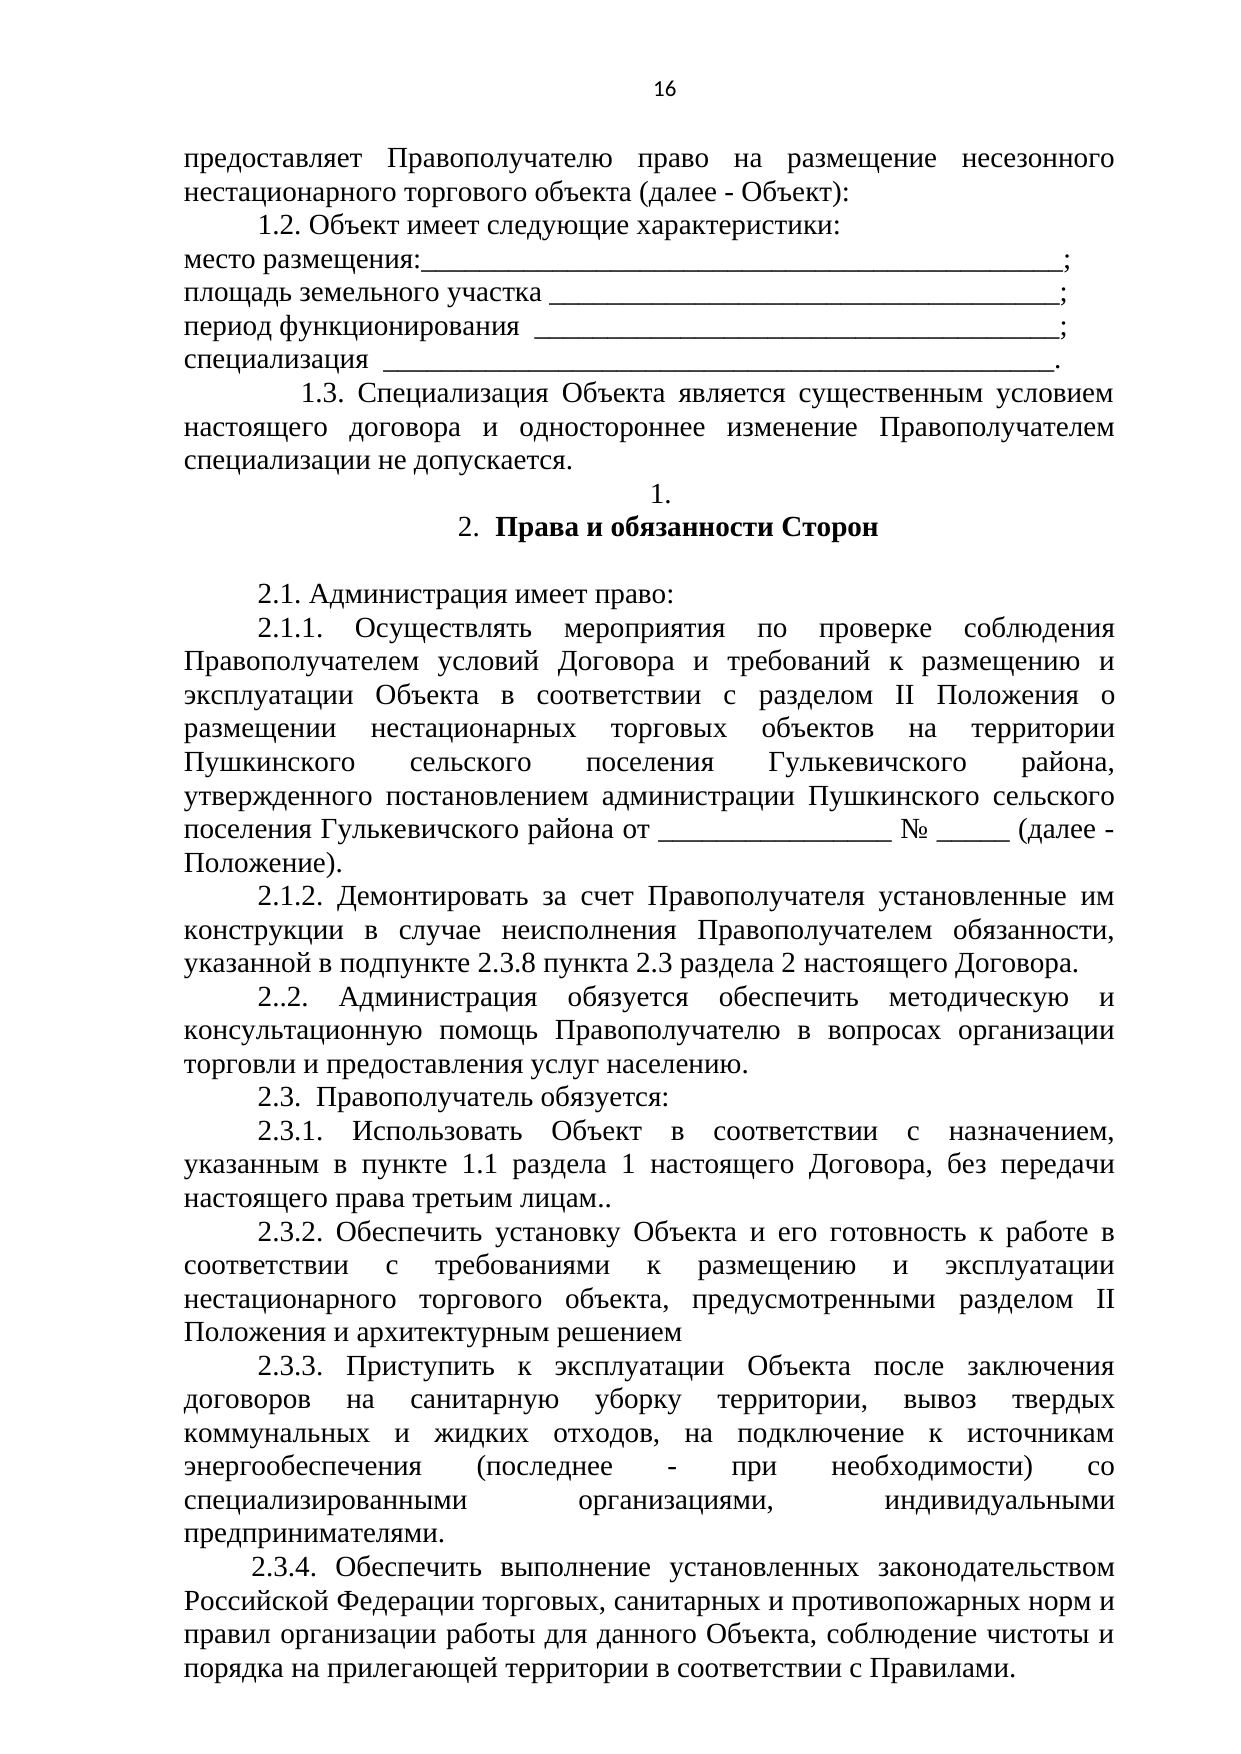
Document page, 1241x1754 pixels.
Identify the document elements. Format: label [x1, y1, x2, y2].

table_cell [177, 130, 1122, 1694]
